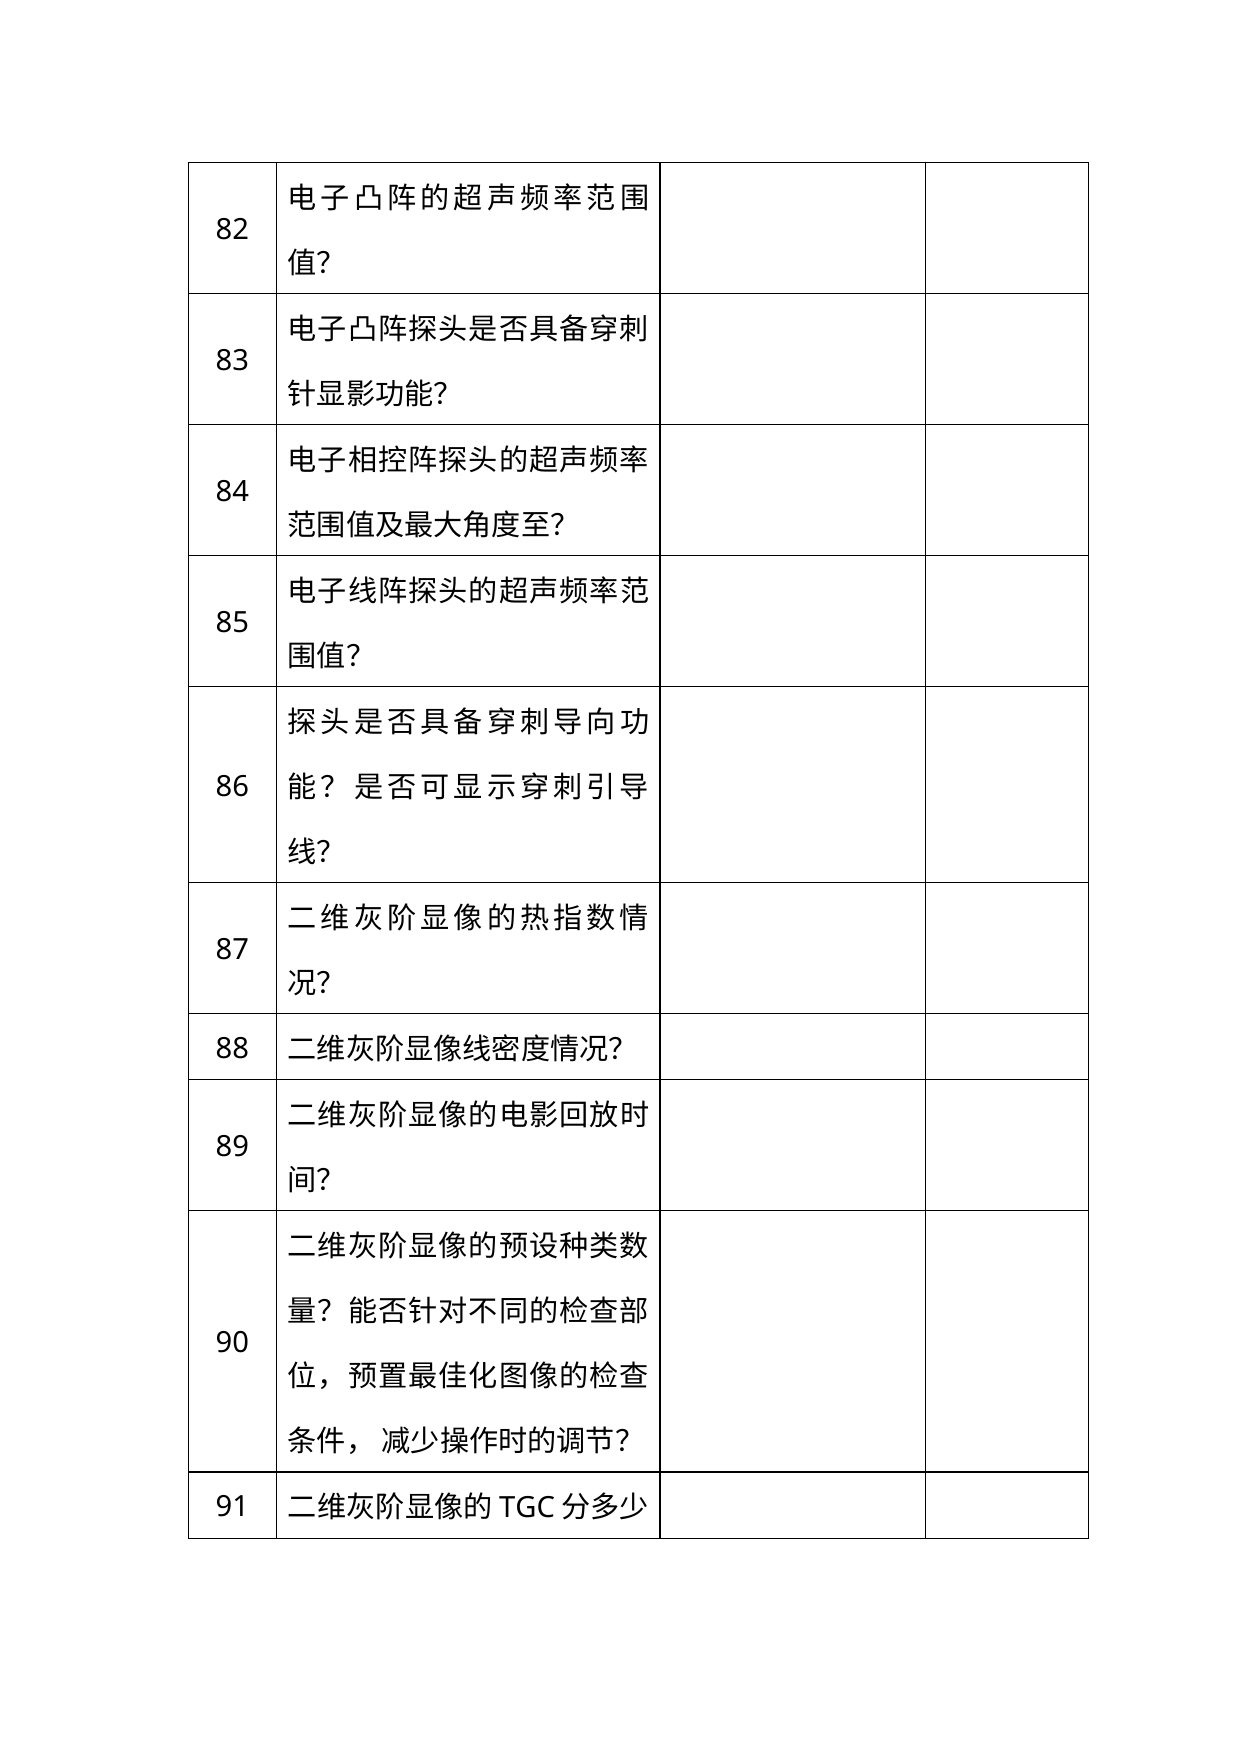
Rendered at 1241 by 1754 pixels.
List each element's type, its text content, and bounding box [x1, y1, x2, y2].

table_cell 86 [189, 687, 276, 882]
table_cell 电子线阵探头的超声频率范围值？ [277, 556, 659, 686]
table_cell 84 [189, 425, 276, 555]
table_cell [661, 883, 925, 1013]
table_cell 二维灰阶显像线密度情况？ [277, 1014, 659, 1079]
table_cell [926, 1080, 1088, 1210]
table_cell 电子凸阵的超声频率范围值？ [277, 163, 659, 293]
table_cell 83 [189, 294, 276, 424]
table_cell [926, 1473, 1088, 1537]
table_cell [926, 883, 1088, 1013]
table_cell [661, 556, 925, 686]
table_cell [661, 687, 925, 882]
table_cell [926, 294, 1088, 424]
table_cell [661, 1080, 925, 1210]
table_cell [661, 1473, 925, 1537]
table_cell 电子相控阵探头的超声频率范围值及最大角度至？ [277, 425, 659, 555]
table_cell [926, 1211, 1088, 1471]
table_cell [661, 1211, 925, 1471]
table_cell [926, 687, 1088, 882]
table_cell [926, 1014, 1088, 1079]
table_cell 探头是否具备穿刺导向功能？是否可显示穿刺引导线？ [277, 687, 659, 882]
table_cell [926, 425, 1088, 555]
table_cell 二维灰阶显像的TGC分多少档？ [277, 1473, 659, 1537]
table_cell 91 [189, 1473, 276, 1537]
table_cell [661, 1014, 925, 1079]
table_cell 82 [189, 163, 276, 293]
table_cell 电子凸阵探头是否具备穿刺针显影功能？ [277, 294, 659, 424]
table_cell [661, 425, 925, 555]
table_cell 二维灰阶显像的预设种类数量？能否针对不同的检查部位，预置最佳化图像的检查条件， 减少操作时的调节？ [277, 1211, 659, 1471]
table_cell 85 [189, 556, 276, 686]
table_cell [926, 556, 1088, 686]
table_cell [661, 294, 925, 424]
table_cell 87 [189, 883, 276, 1013]
table_cell 89 [189, 1080, 276, 1210]
table_cell 90 [189, 1211, 276, 1471]
table_cell [926, 163, 1088, 293]
table_cell 88 [189, 1014, 276, 1079]
table_cell [661, 163, 925, 293]
table_cell 二维灰阶显像的电影回放时间？ [277, 1080, 659, 1210]
table_cell 二维灰阶显像的热指数情况？ [277, 883, 659, 1013]
